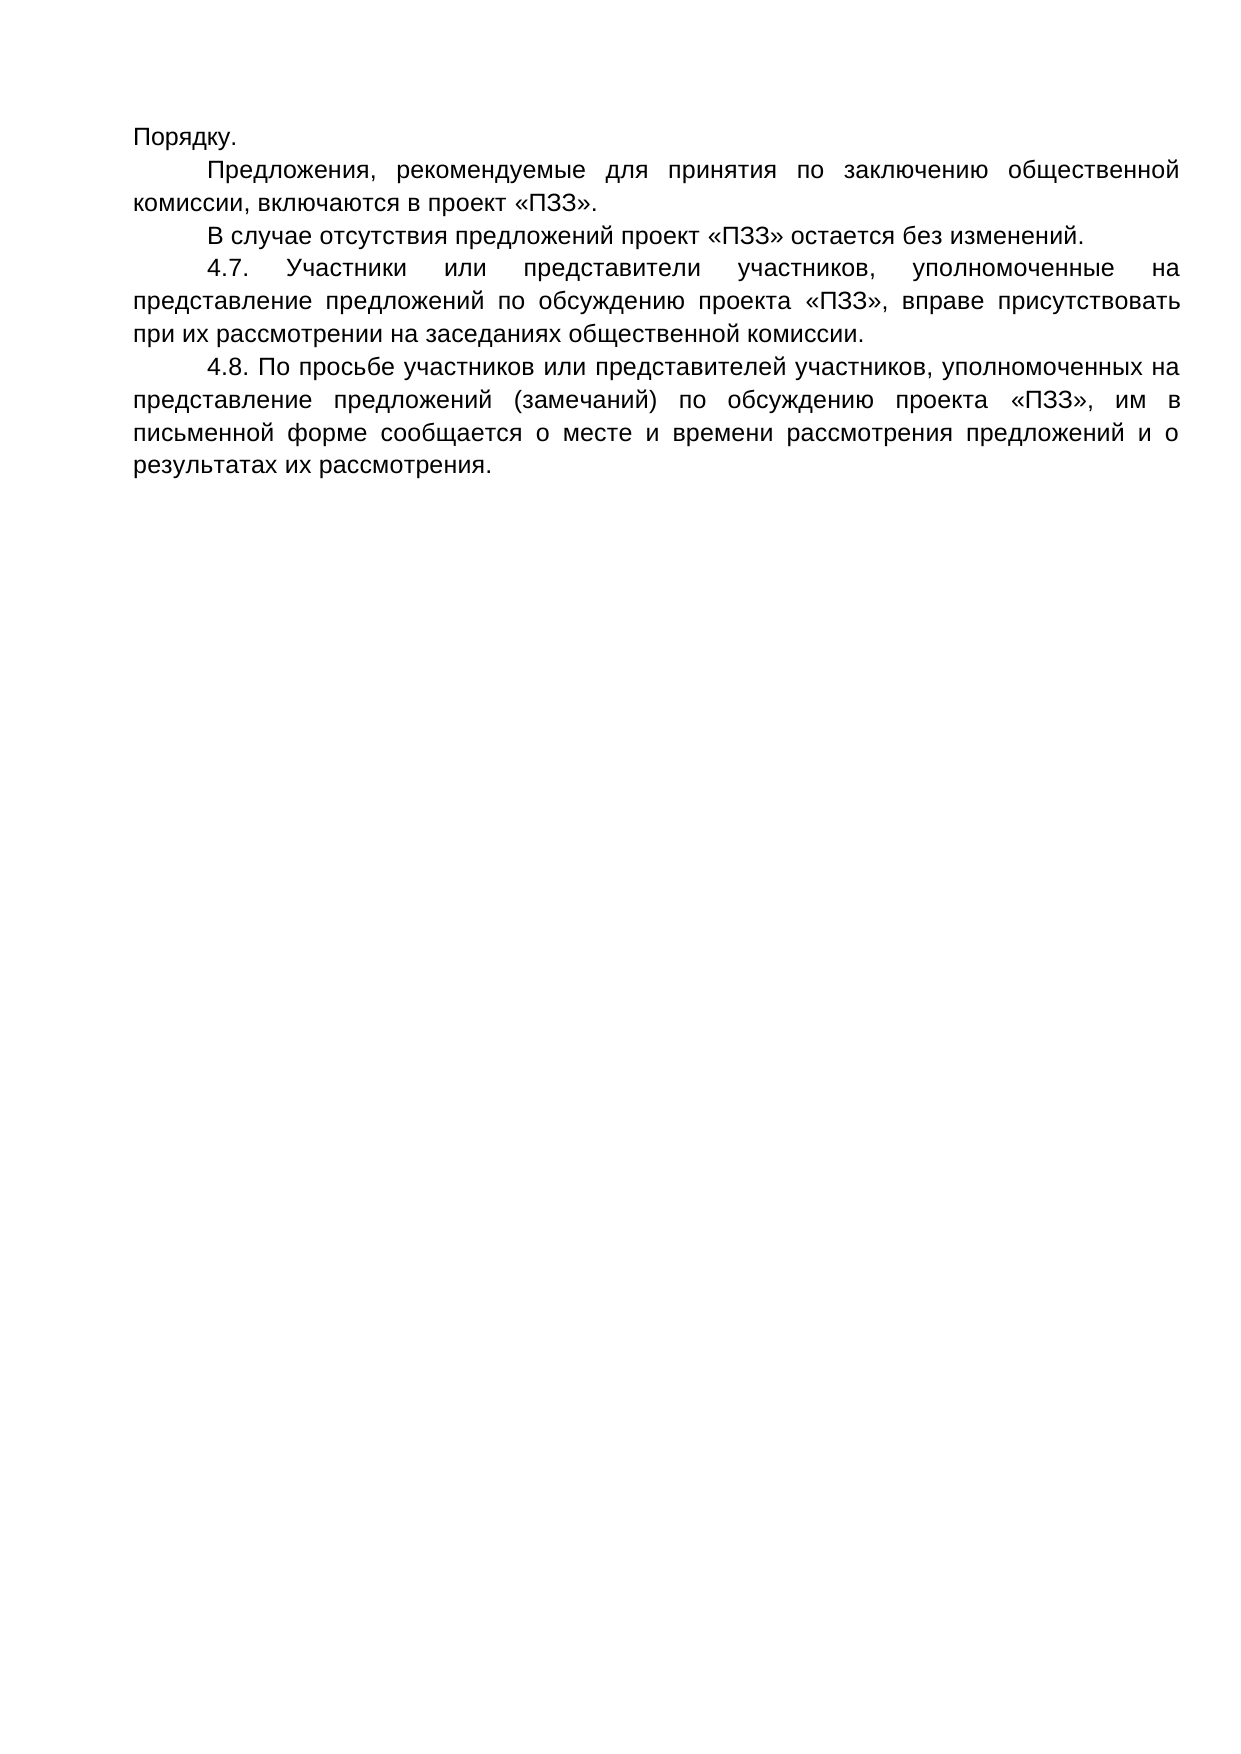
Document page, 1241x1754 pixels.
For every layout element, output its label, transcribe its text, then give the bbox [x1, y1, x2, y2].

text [133, 118, 1181, 151]
text 4.7. Участники или представители участников, уполномоченные на представление предложений по обсуждению проекта «ПЗЗ», вправе присутствовать при их рассмотрении на заседаниях общественной комиссии. [133, 249, 1181, 348]
text В случае отсутствия предложений проект «ПЗЗ» остается без изменений. [133, 217, 1181, 249]
text 4.8. По просьбе участников или представителей участников, уполномоченных на представление предложений (замечаний) по обсуждению проекта «ПЗЗ», им в письменной форме сообщается о месте и времени рассмотрения предложений и о результатах их рассмотрения. [133, 348, 1181, 479]
text Предложения, рекомендуемые для принятия по заключению общественной комиссии, включаются в проект «ПЗЗ». [133, 151, 1181, 217]
